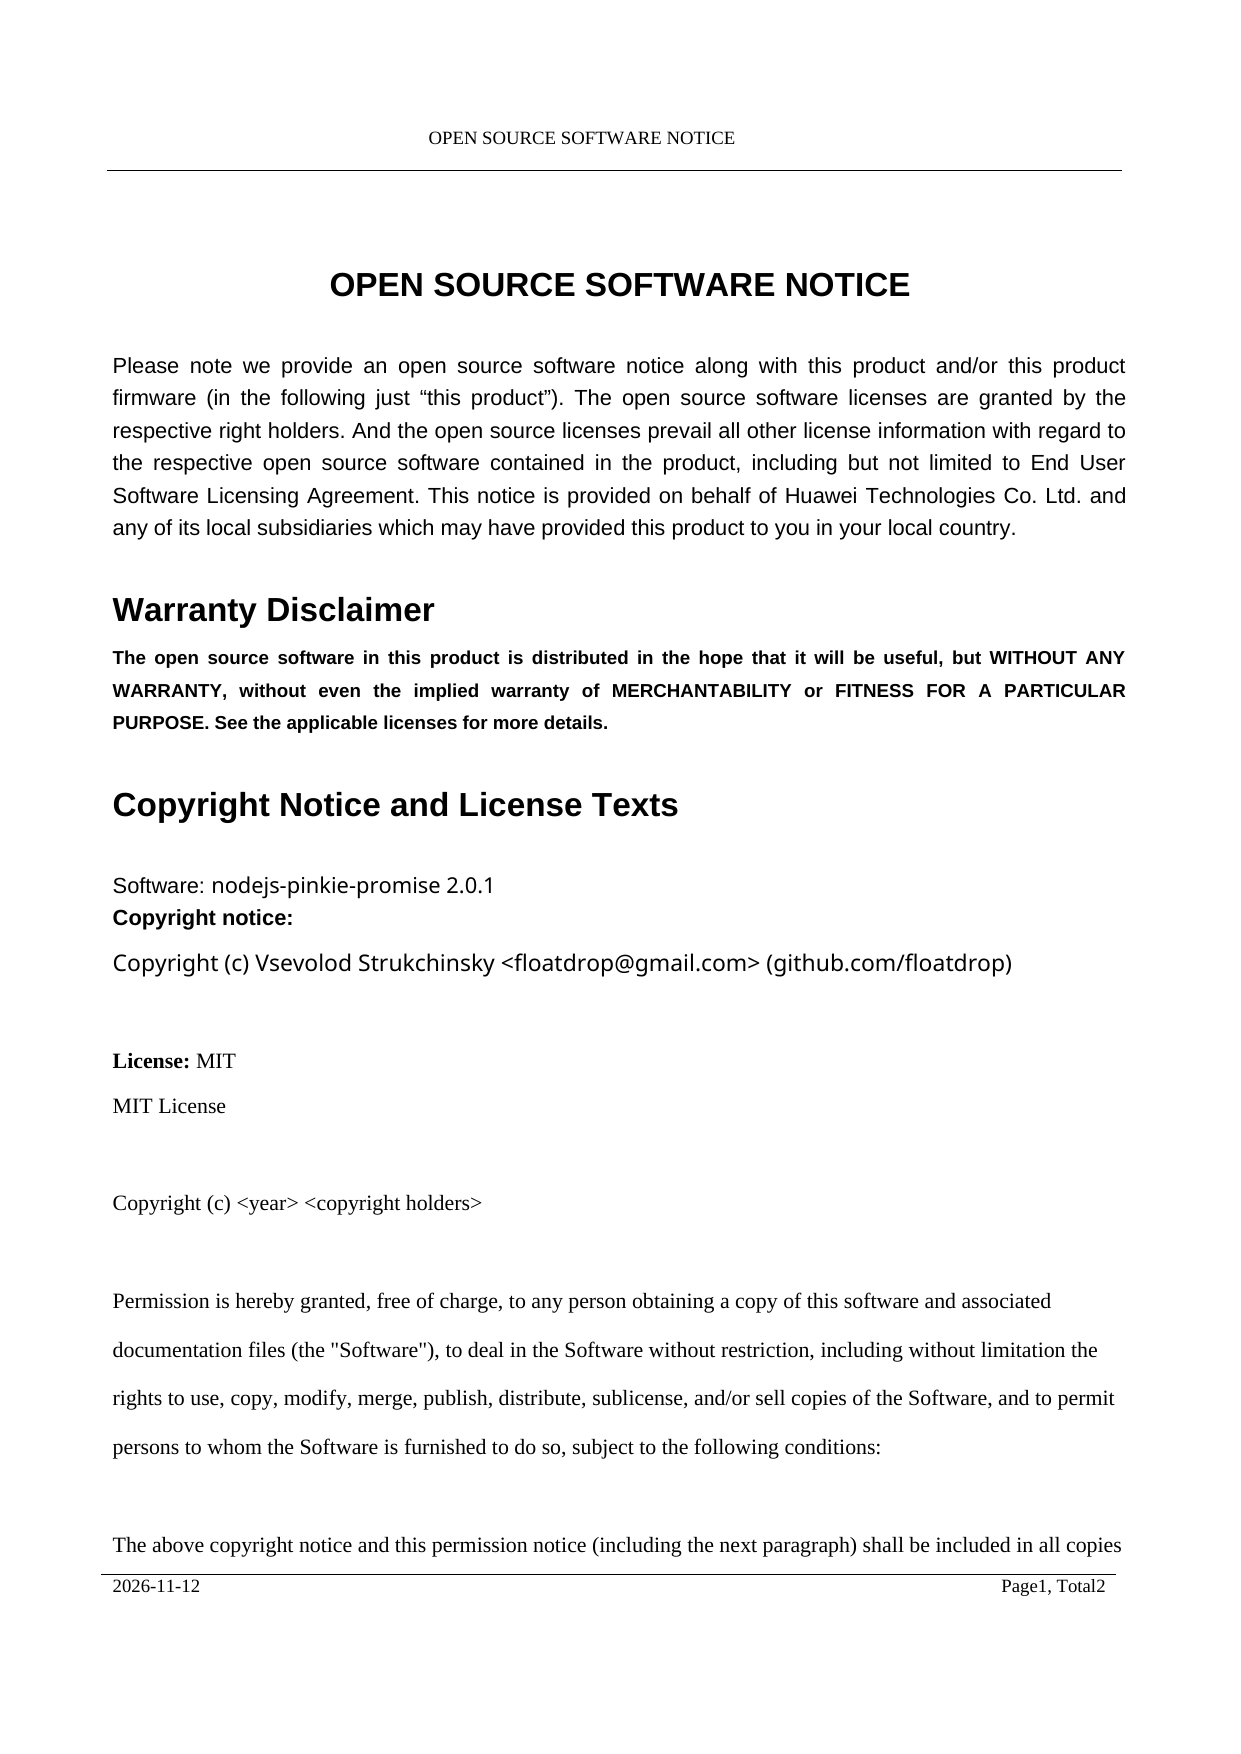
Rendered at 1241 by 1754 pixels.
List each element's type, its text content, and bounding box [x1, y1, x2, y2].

text The open source software in this product is distributed in the hope that it will be useful, but WITHOUT ANY WARRANTY, without even the implied warranty of MERCHANTABILITY or FITNESS FOR A PARTICULAR PURPOSE. See the applicable licenses for more details. [112, 641, 1128, 739]
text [112, 1089, 1128, 1560]
text Software: nodejs-pinkie-promise 2.0.1 [112, 869, 1128, 901]
text Warranty Disclaimer [112, 576, 1128, 641]
text License: MIT [112, 1044, 1128, 1077]
text Copyright Notice and License Texts [112, 771, 1128, 836]
text Please note we provide an open source software notice along with this product and/or this product firmware (in the following just “this product”). The open source software licenses are granted by the respective right holders. And the open source licenses prevail all other license information with regard to the respective open source software contained in the product, including but not limited to End User Software Licensing Agreement. This notice is provided on behalf of Huawei Technologies Co. Ltd. and any of its local subsidiaries which may have provided this product to you in your local country. [112, 349, 1128, 544]
text OPEN SOURCE SOFTWARE NOTICE [112, 251, 1128, 316]
text Copyright (c) Vsevolod Strukchinsky <floatdrop@gmail.com> (github.com/floatdrop) [112, 947, 1128, 1028]
text Copyright notice: [112, 901, 1128, 934]
